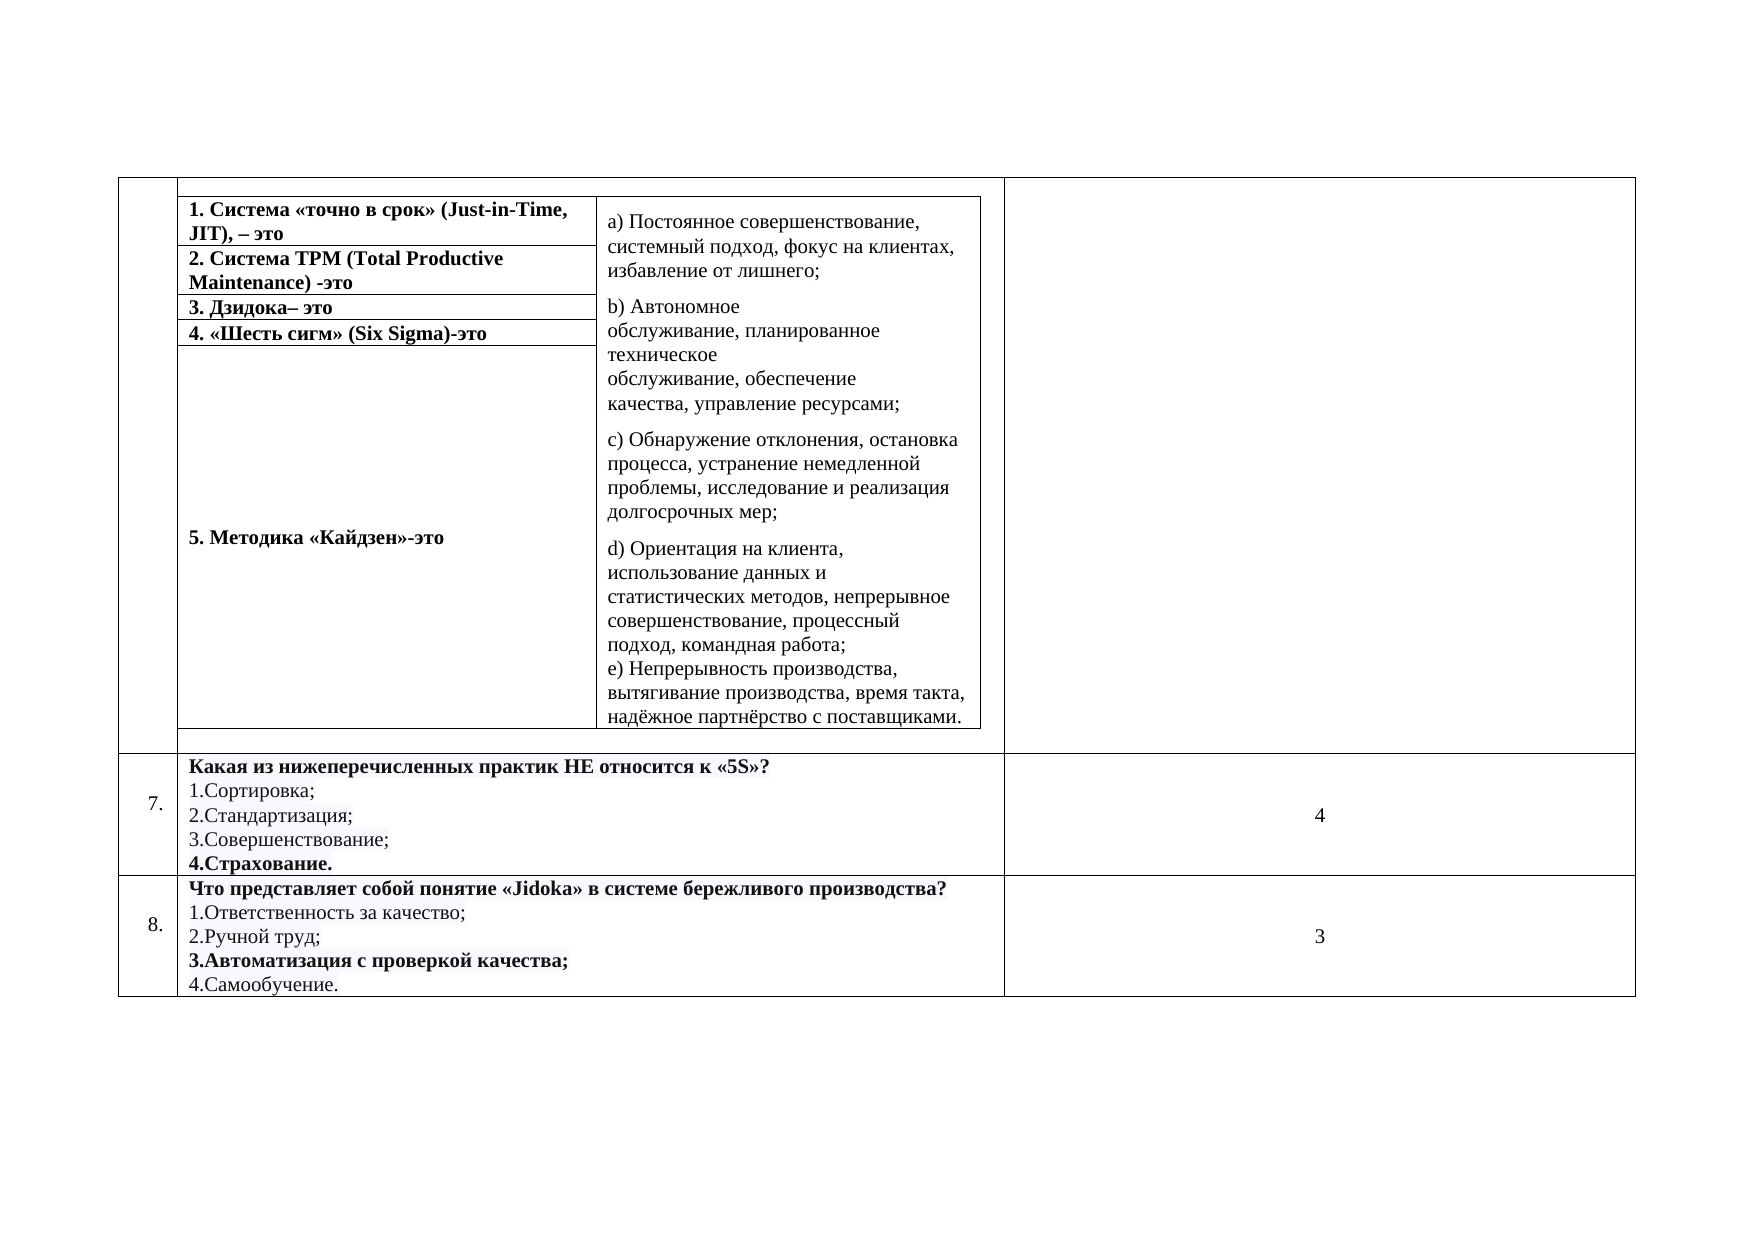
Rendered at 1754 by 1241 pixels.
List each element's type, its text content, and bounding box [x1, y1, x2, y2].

table_cell [119, 876, 177, 996]
table_cell [119, 754, 177, 875]
table_cell [119, 178, 177, 753]
table_cell Какая из нижеперечисленных практик НЕ относится к «5S»? 1.Сортировка; 2.Стандартизация; 3.Совершенствование; 4.Страхование. [178, 754, 1004, 875]
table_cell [178, 178, 1004, 753]
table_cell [1005, 178, 1635, 753]
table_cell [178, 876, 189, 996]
table_cell Что представляет собой понятие «Jidoka» в системе бережливого производства? 1.Ответственность за качество; 2.Ручной труд; 3.Автоматизация с проверкой качества; 4.Самообучение. [321, 876, 1004, 996]
table_cell 4 [1005, 754, 1635, 875]
table_cell 3 [1005, 876, 1635, 996]
